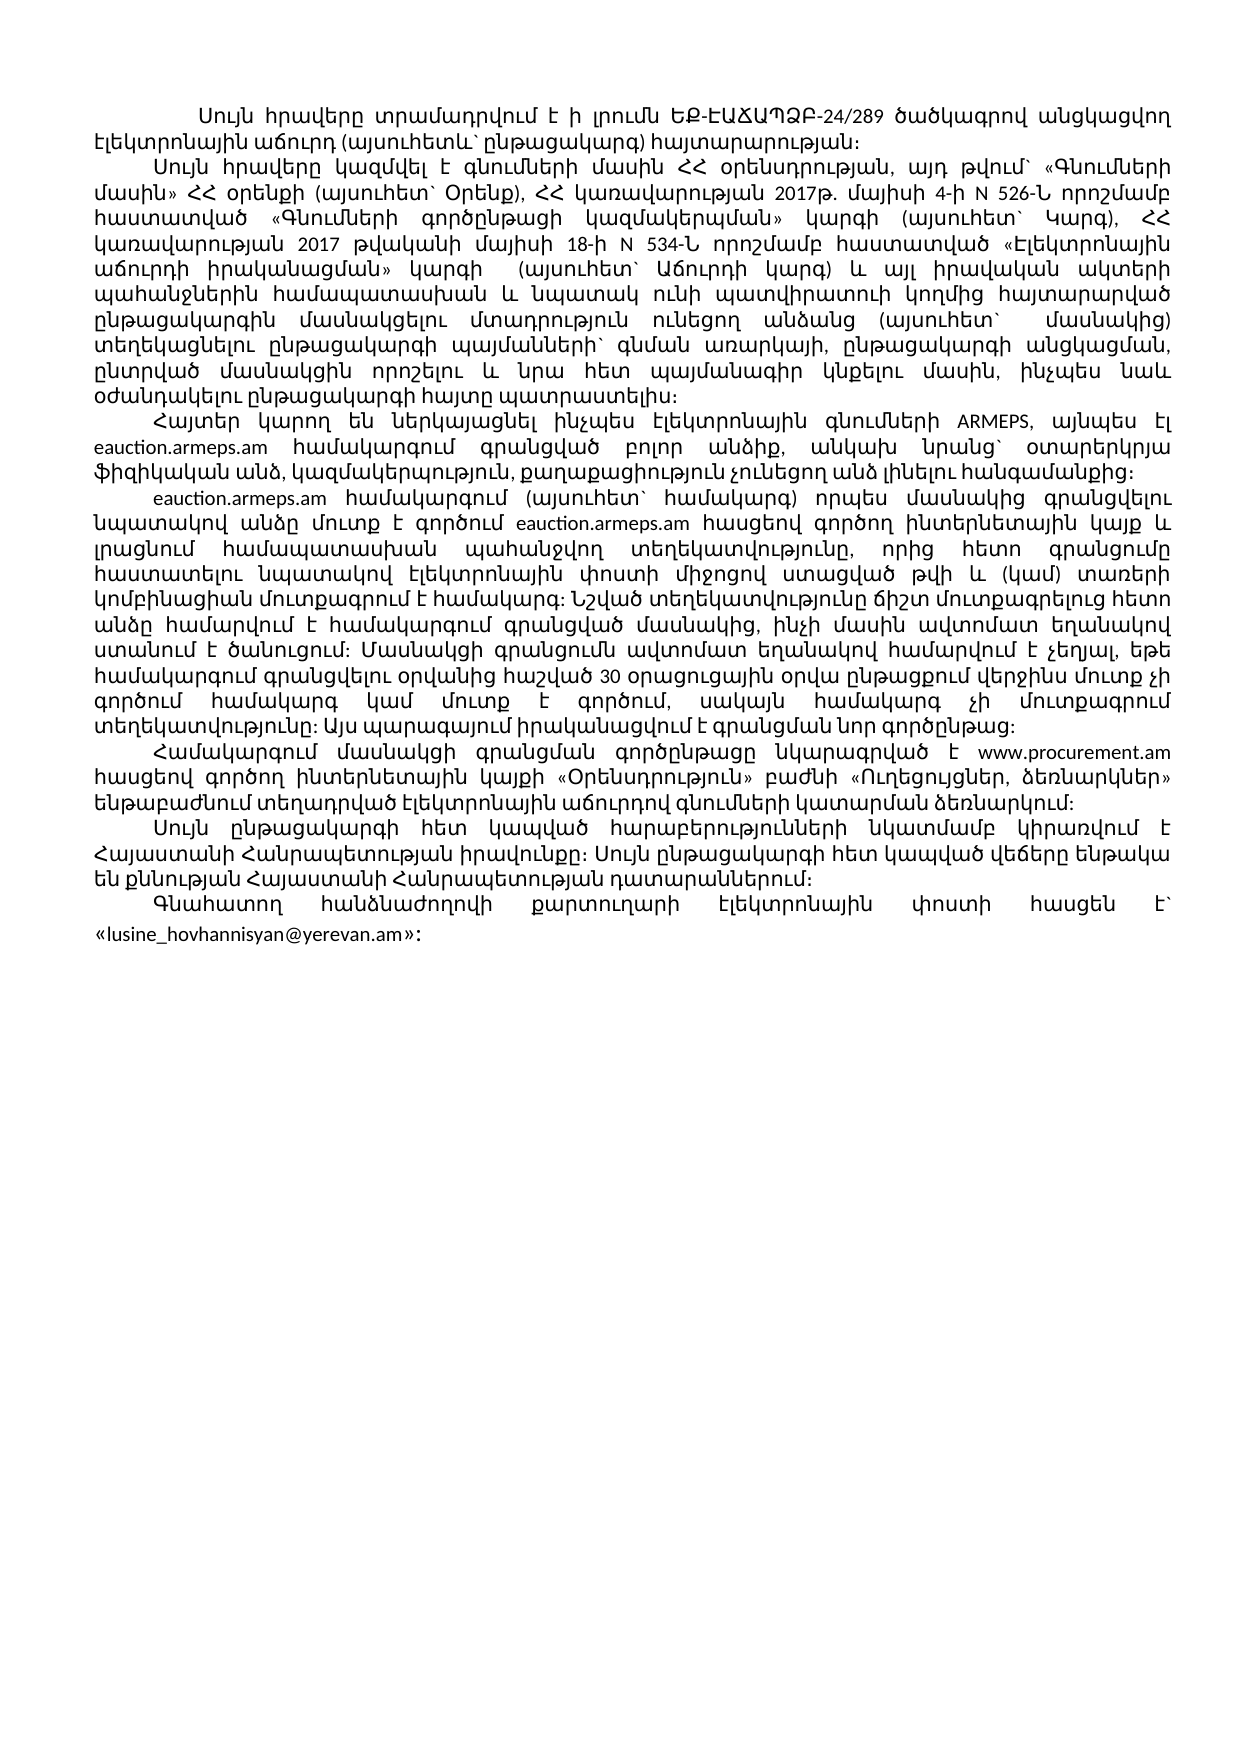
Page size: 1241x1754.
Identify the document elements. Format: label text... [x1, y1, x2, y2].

text Գնահատող հանձնաժողովի քարտուղարի էլեկտրոնային փոստի հասցեն է` «lusine_hovhannisyan@yerevan.am»: [94, 892, 1171, 948]
text eauction.armeps.am համակարգում (այսուհետ` համակարգ) որպես մասնակից գրանցվելու նպատակով անձը մուտք է գործում eauction.armeps.am հասցեով գործող ինտերնետային կայք և լրացնում համապատասխան պահանջվող տեղեկատվությունը, որից հետո գրանցումը հաստատելու նպատակով էլեկտրոնային փոստի միջոցով ստացված թվի և (կամ) տառերի կոմբինացիան մուտքագրում է համակարգ: Նշված տեղեկատվությունը ճիշտ մուտքագրելուց հետո անձը համարվում է համակարգում գրանցված մասնակից, ինչի մասին ավտոմատ եղանակով ստանում է ծանուցում: Մասնակցի գրանցումն ավտոմատ եղանակով համարվում է չեղյալ, եթե համակարգում գրանցվելու օրվանից հաշված 30 օրացուցային օրվա ընթացքում վերջինս մուտք չի գործում համակարգ կամ մուտք է գործում, սակայն համակարգ չի մուտքագրում տեղեկատվությունը: Այս պարագայում իրականացվում է գրանցման նոր գործընթաց: [94, 485, 1171, 739]
text Համակարգում մասնակցի գրանցման գործընթացը նկարագրված է www.procurement.am հասցեով գործող ինտերնետային կայքի «Օրենսդրություն» բաժնի «Ուղեցույցներ, ձեռնարկներ» ենթաբաժնում տեղադրված էլեկտրոնային աճուրդով գնումների կատարման ձեռնարկում: [94, 739, 1171, 815]
text Սույն ընթացակարգի հետ կապված հարաբերությունների նկատմամբ կիրառվում է Հայաստանի Հանրապետության իրավունքը։ Սույն ընթացակարգի հետ կապված վեճերը ենթակա են քննության Հայաստանի Հանրապետության դատարաններում։ [94, 815, 1171, 892]
text Սույն հրավերը տրամադրվում է ի լրումն ԵՔ-ԷԱՃԱՊՁԲ-24/289 ծածկագրով անցկացվող էլեկտրոնային աճուրդ (այսուհետև` ընթացակարգ) հայտարարության։ [94, 104, 1171, 154]
text Հայտեր կարող են ներկայացնել ինչպես էլեկտրոնային գնումների ARMEPS, այնպես էլ eauction.armeps.am համակարգում գրանցված բոլոր անձիք, անկախ նրանց` օտարերկրյա ֆիզիկական անձ, կազմակերպություն, քաղաքացիություն չունեցող անձ լինելու հանգամանքից։ [94, 409, 1171, 485]
text Սույն հրավերը կազմվել է գնումների մասին ՀՀ օրենսդրության, այդ թվում` «Գնումների մասին» ՀՀ օրենքի (այսուհետ` Օրենք), ՀՀ կառավարության 2017թ. մայիսի 4-ի N 526-Ն որոշմամբ հաստատված «Գնումների գործընթացի կազմակերպման» կարգի (այսուհետ` Կարգ), ՀՀ կառավարության 2017 թվականի մայիսի 18-ի N 534-Ն որոշմամբ հաստատված «Էլեկտրոնային աճուրդի իրականացման» կարգի (այսուհետ` Աճուրդի կարգ) և այլ իրավական ակտերի պահանջներին համապատասխան և նպատակ ունի պատվիրատուի կողմից հայտարարված ընթացակարգին մասնակցելու մտադրություն ունեցող անձանց (այսուհետ` մասնակից) տեղեկացնելու ընթացակարգի պայմանների` գնման առարկայի, ընթացակարգի անցկացման, ընտրված մասնակցին որոշելու և նրա հետ պայմանագիր կնքելու մասին, ինչպես նաև օժանդակելու ընթացակարգի հայտը պատրաստելիս։ [94, 154, 1171, 409]
